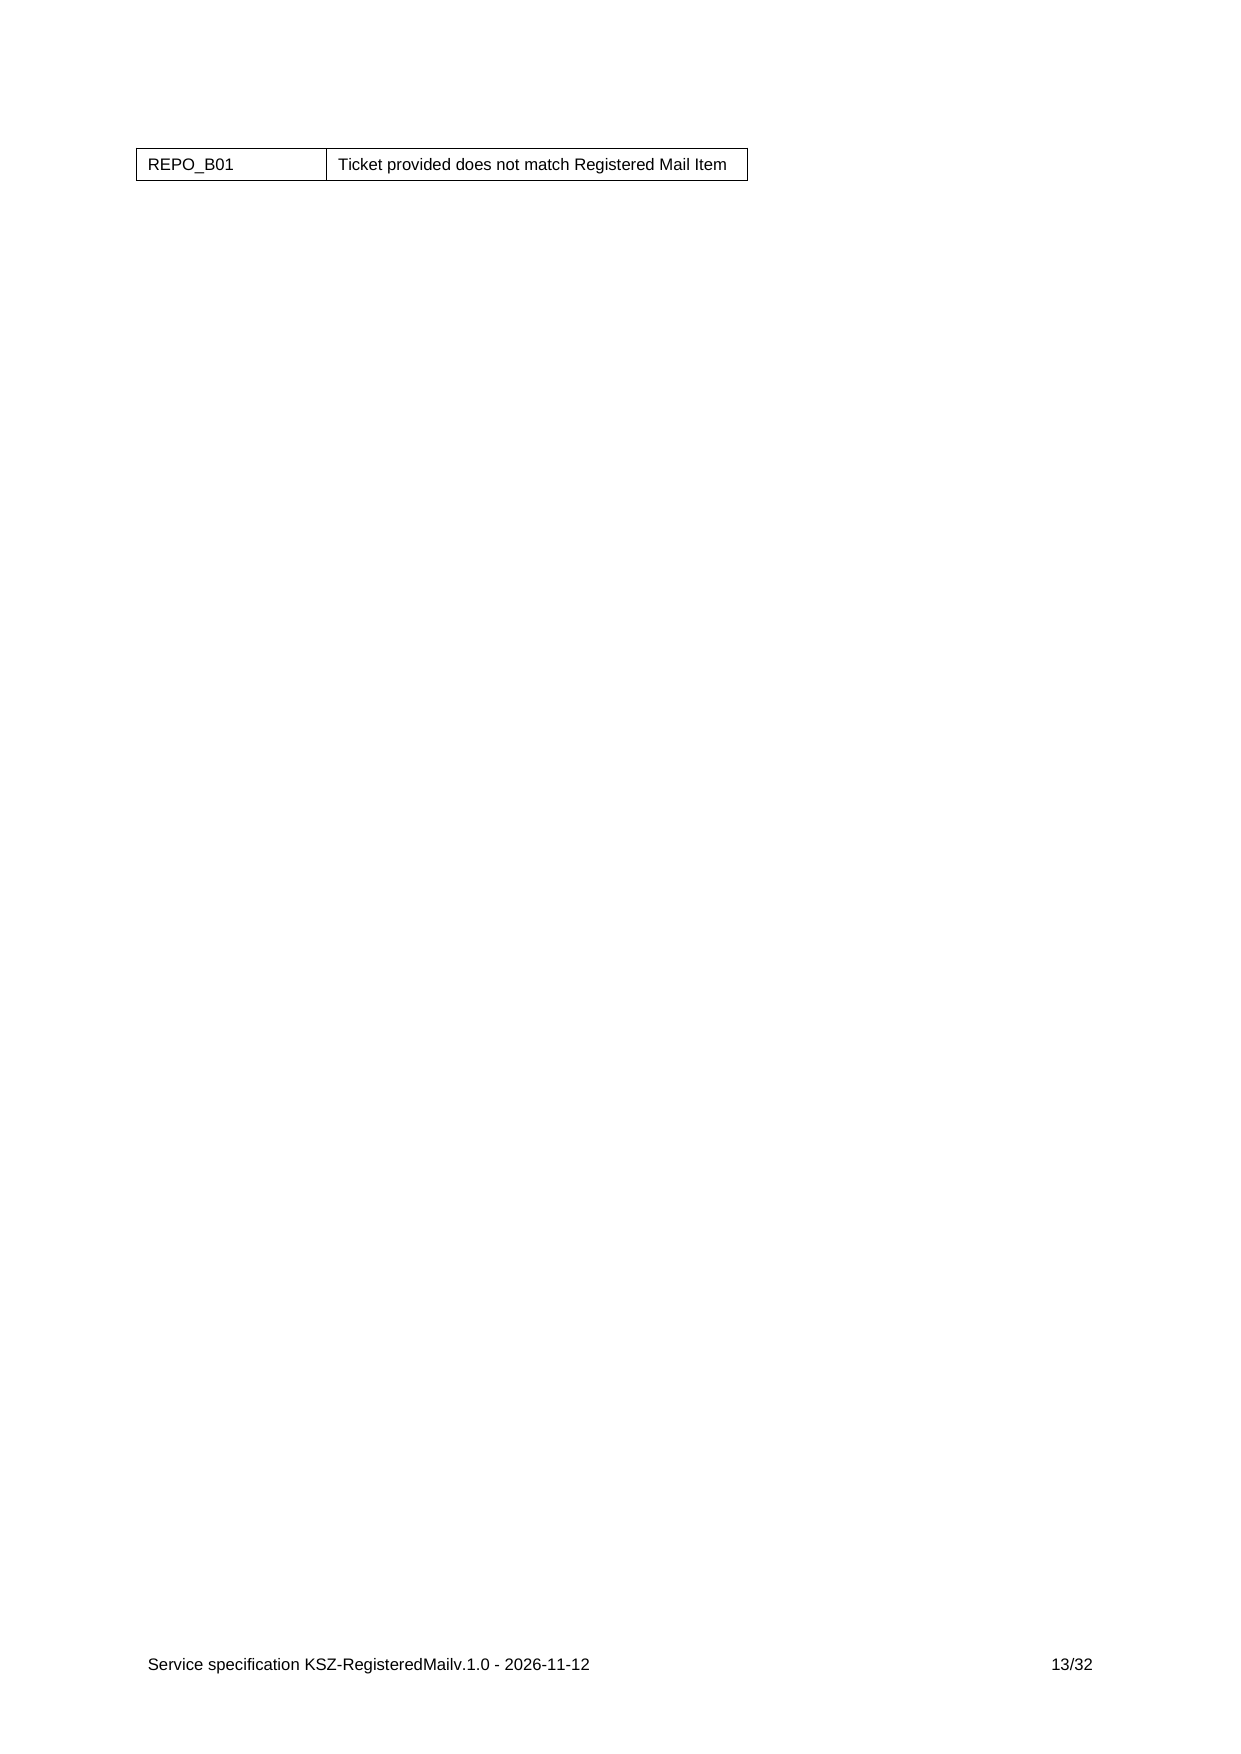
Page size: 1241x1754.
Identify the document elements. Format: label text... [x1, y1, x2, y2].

table_cell REPO_B01 [137, 149, 326, 180]
table_cell Ticket provided does not match Registered Mail Item [327, 149, 747, 180]
